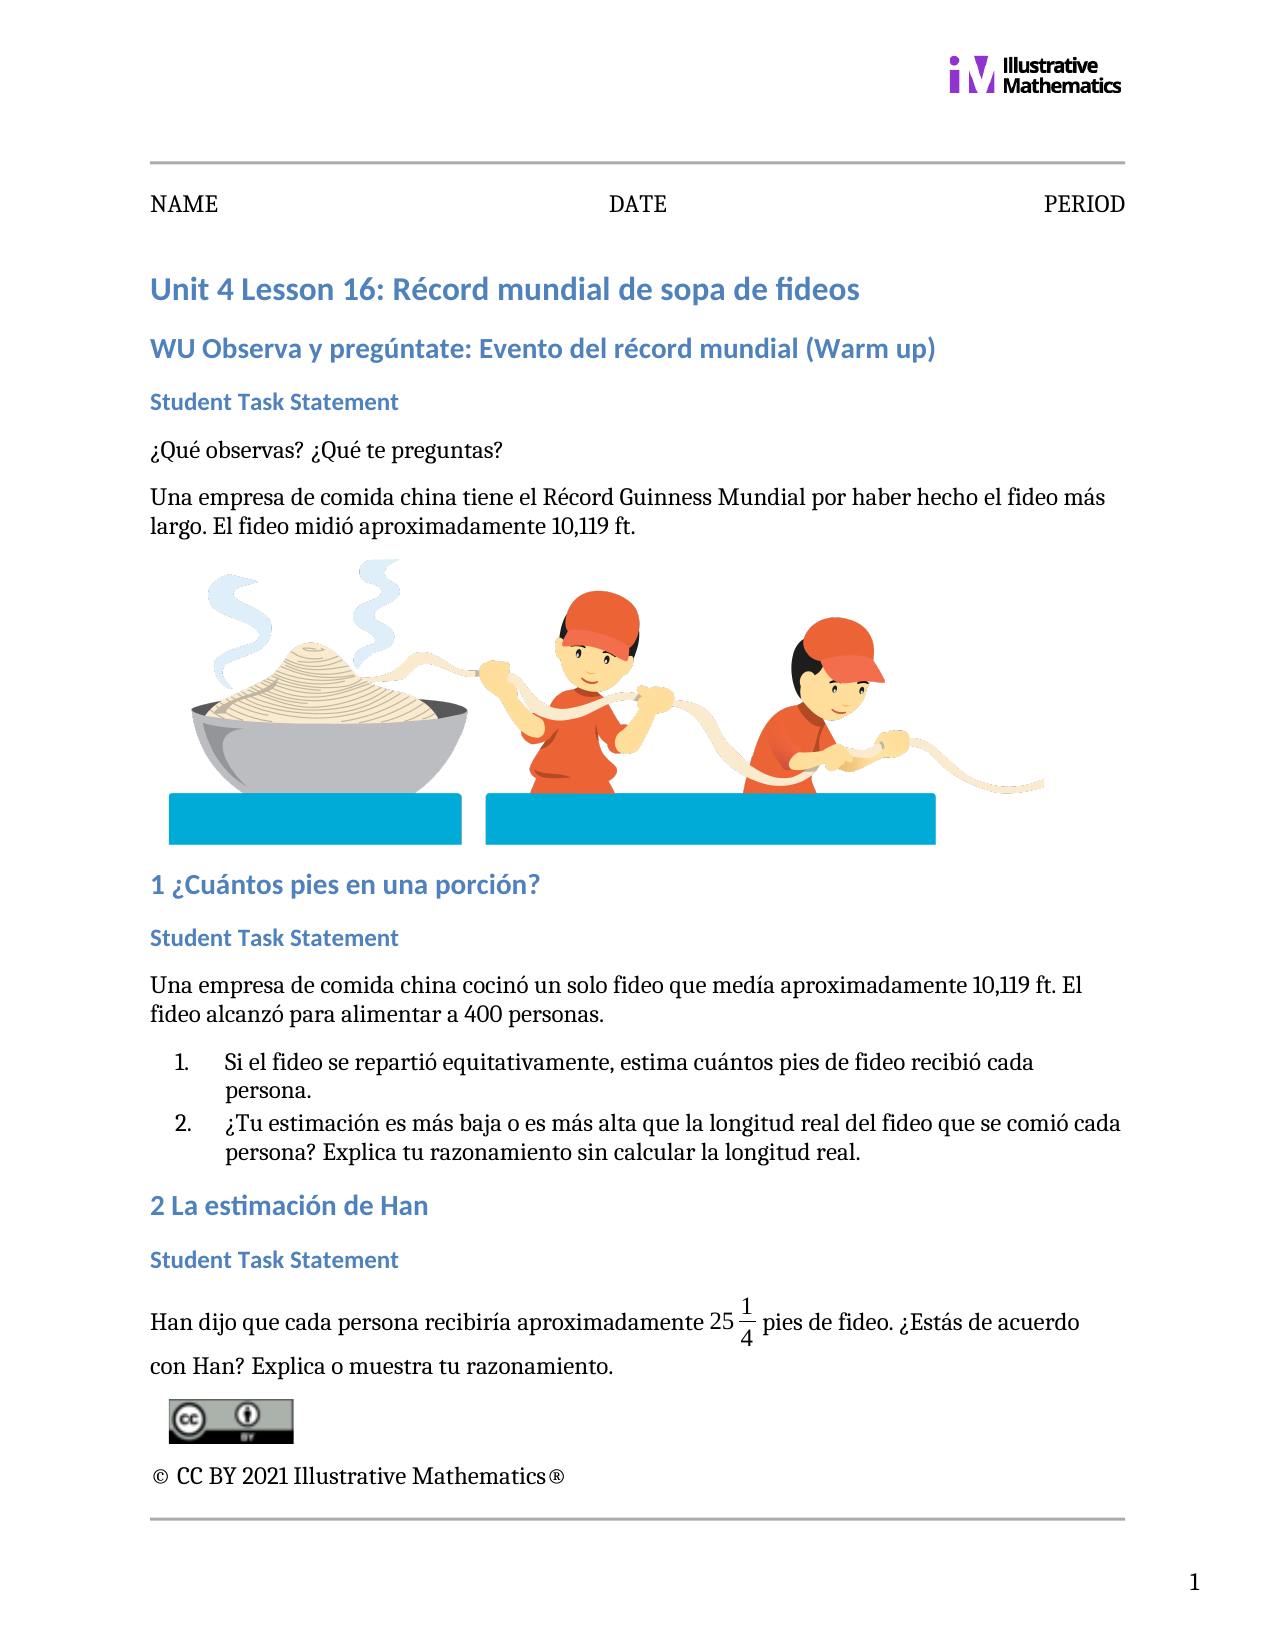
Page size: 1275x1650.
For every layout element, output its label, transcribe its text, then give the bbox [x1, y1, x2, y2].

picture [168, 1399, 294, 1444]
text ¿Qué observas? ¿Qué te preguntas? [150, 436, 1125, 464]
text © CC BY 2021 Illustrative Mathematics® [150, 1462, 1125, 1491]
subtitle WU Observa y pregúntate: Evento del récord mundial (Warm up) [150, 330, 1125, 366]
picture [168, 559, 1045, 845]
text Una empresa de comida china tiene el Récord Guinness Mundial por haber hecho el fideo más largo. El fideo midió aproximadamente 10,119 ft. [150, 483, 1125, 541]
picture [949, 55, 1121, 93]
list ¿Tu estimación es más baja o es más alta que la longitud real del fideo que se comió cada persona? Explica tu razonamiento sin calcular la longitud real. [175, 1109, 1125, 1166]
text Una empresa de comida china cocinó un solo fideo que medía aproximadamente 10,119 ft. El fideo alcanzó para alimentar a 400 personas. [150, 971, 1125, 1029]
subtitle Student Task Statement [150, 922, 1125, 953]
text Han dijo que cada persona recibiría aproximadamente pies de fideo. ¿Estás de acuerdo con Han? Explica o muestra tu razonamiento. [150, 1293, 1125, 1381]
list Si el fideo se repartió equitativamente, estima cuántos pies de fideo recibió cada persona. [175, 1048, 1125, 1105]
subtitle Unit 4 Lesson 16: Récord mundial de sopa de fideos [150, 268, 1125, 309]
subtitle 1 ¿Cuántos pies en una porción? [150, 866, 1125, 901]
subtitle Student Task Statement [150, 1244, 1125, 1274]
subtitle Student Task Statement [150, 386, 1125, 417]
subtitle 2 La estimación de Han [150, 1187, 1125, 1223]
